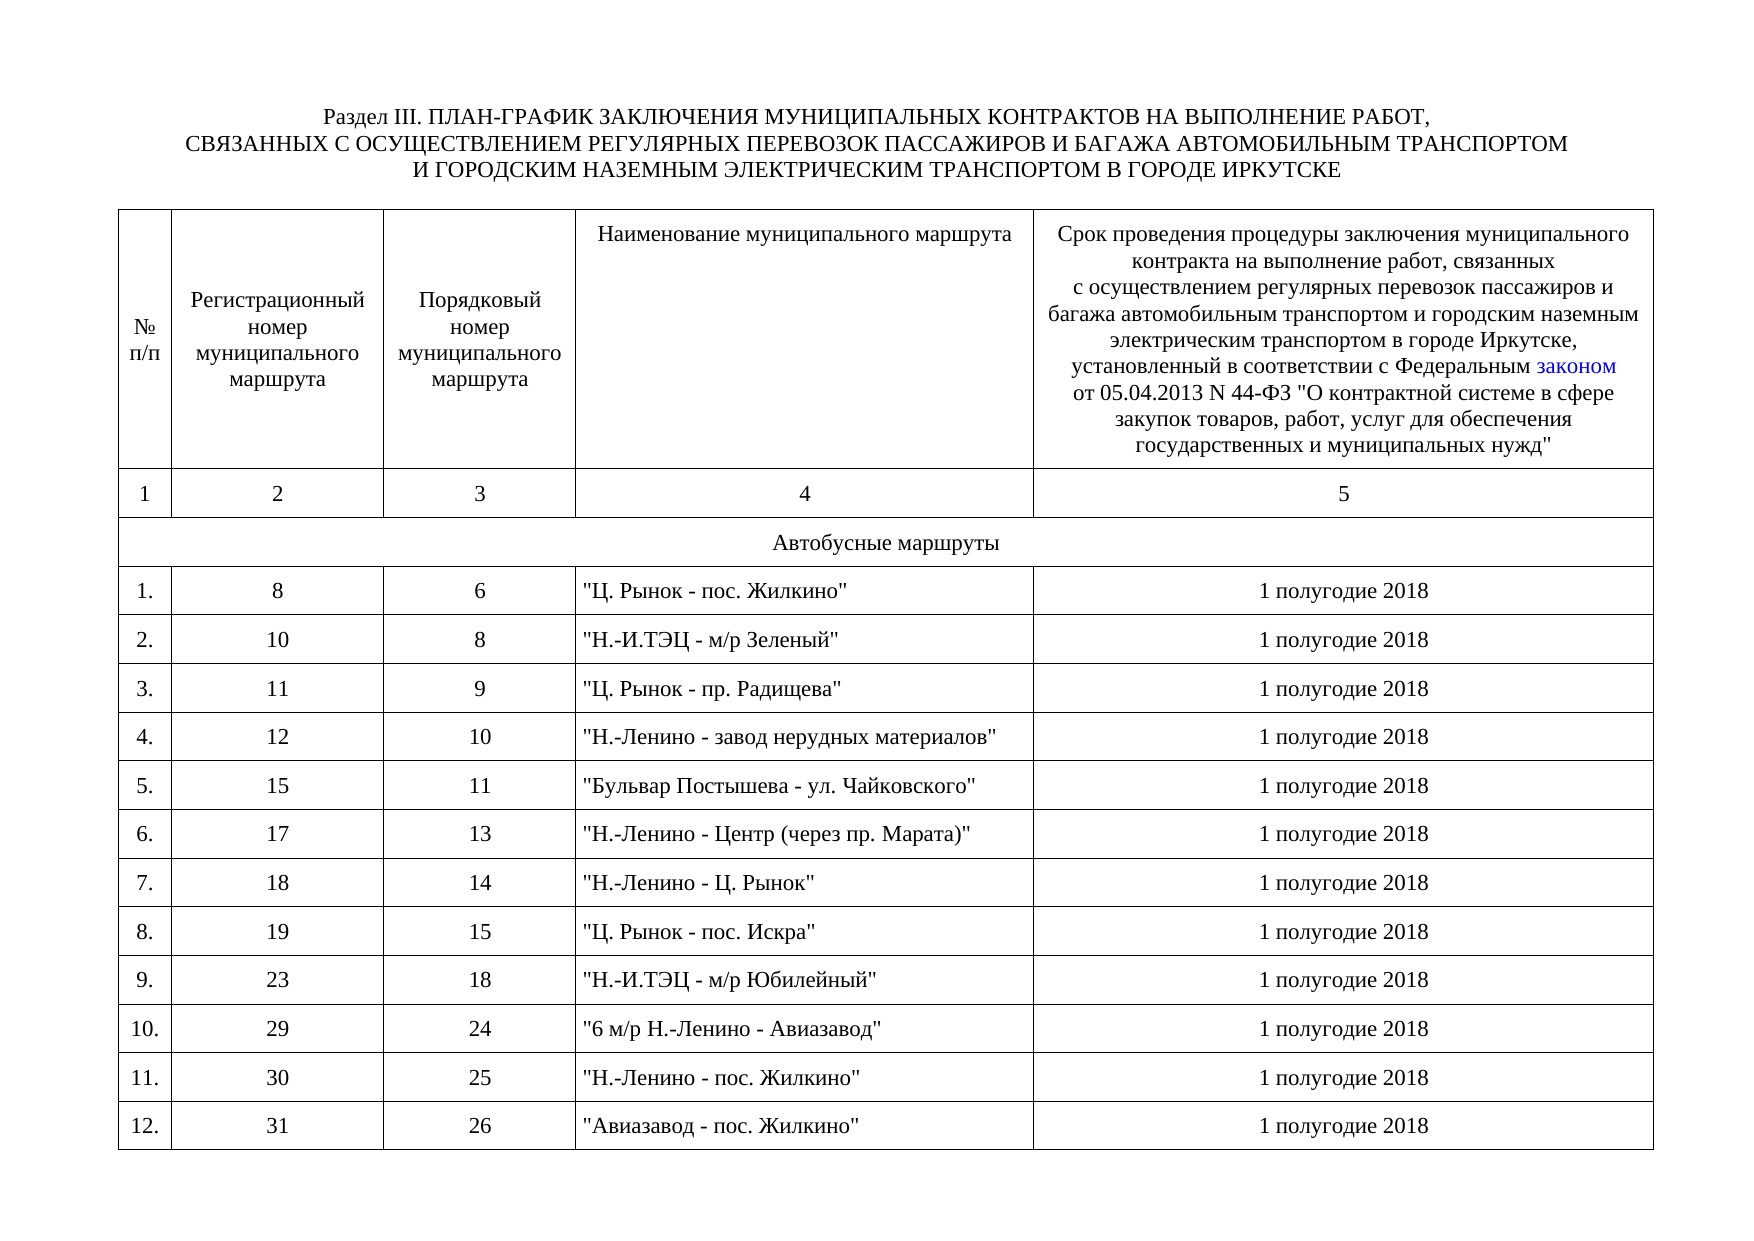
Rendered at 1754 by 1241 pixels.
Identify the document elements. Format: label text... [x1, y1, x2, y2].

table_cell 12 [172, 713, 383, 760]
table_header № п/п [119, 210, 171, 468]
table_cell 10 [172, 615, 383, 663]
table_cell 2. [119, 615, 171, 663]
table_cell 11. [119, 1053, 171, 1101]
table_header Порядковый номер муниципального маршрута [384, 210, 575, 468]
table_cell "Н.-Ленино - пос. Жилкино" [576, 1053, 1033, 1101]
table_cell 1 полугодие 2018 [1034, 810, 1653, 857]
table_cell 17 [172, 810, 383, 857]
table_cell 18 [172, 859, 383, 906]
table_cell 4. [119, 713, 171, 760]
table_cell 1 полугодие 2018 [1034, 713, 1653, 760]
table_cell "6 м/р Н.-Ленино - Авиазавод" [576, 1005, 1033, 1052]
table_cell "Авиазавод - пос. Жилкино" [576, 1102, 1033, 1149]
table_cell 25 [384, 1053, 575, 1101]
table_cell 1 полугодие 2018 [1034, 567, 1653, 614]
table_cell 18 [384, 956, 575, 1003]
table_cell 31 [172, 1102, 383, 1149]
table_cell 1 полугодие 2018 [1034, 907, 1653, 955]
table_cell 5 [1034, 469, 1653, 517]
table_cell 1 полугодие 2018 [1034, 664, 1653, 712]
table_cell 3 [384, 469, 575, 517]
table_cell 30 [172, 1053, 383, 1101]
table_cell 23 [172, 956, 383, 1003]
table_cell 1 полугодие 2018 [1034, 1102, 1653, 1149]
table_cell 7. [119, 859, 171, 906]
table_cell "Ц. Рынок - пр. Радищева" [576, 664, 1033, 712]
table_cell 1 полугодие 2018 [1034, 1053, 1653, 1101]
table_header Регистрационный номер муниципального маршрута [172, 210, 383, 468]
text И ГОРОДСКИМ НАЗЕМНЫМ ЭЛЕКТРИЧЕСКИМ ТРАНСПОРТОМ В ГОРОДЕ ИРКУТСКЕ [118, 156, 1636, 182]
table_cell 3. [119, 664, 171, 712]
table_cell "Н.-И.ТЭЦ - м/р Юбилейный" [576, 956, 1033, 1003]
table_cell 6. [119, 810, 171, 857]
table_cell 26 [384, 1102, 575, 1149]
table_cell 24 [384, 1005, 575, 1052]
table_header Наименование муниципального маршрута [576, 210, 1033, 468]
table_cell 15 [384, 907, 575, 955]
table_cell 8 [384, 615, 575, 663]
table_cell 1 полугодие 2018 [1034, 859, 1653, 906]
table_cell 10. [119, 1005, 171, 1052]
table_cell 9 [384, 664, 575, 712]
table_header Срок проведения процедуры заключения муниципального контракта на выполнение работ, связанных с осуществлением регулярных перевозок пассажиров и багажа автомобильным транспортом и городским наземным электрическим транспортом в городе Иркутске, установленный в соответствии с Федеральным законом от 05.04.2013 N 44-ФЗ "О контрактной системе в сфере закупок товаров, работ, услуг для обеспечения государственных и муниципальных нужд" [1034, 210, 1653, 468]
table_cell "Н.-И.ТЭЦ - м/р Зеленый" [576, 615, 1033, 663]
text СВЯЗАННЫХ С ОСУЩЕСТВЛЕНИЕМ РЕГУЛЯРНЫХ ПЕРЕВОЗОК ПАССАЖИРОВ И БАГАЖА АВТОМОБИЛЬНЫМ ТРАНСПОРТОМ [118, 130, 1636, 156]
table_cell 1 [119, 469, 171, 517]
table_cell 8. [119, 907, 171, 955]
table_cell 1. [119, 567, 171, 614]
table_cell 11 [172, 664, 383, 712]
table_cell "Н.-Ленино - Ц. Рынок" [576, 859, 1033, 906]
table_cell 4 [576, 469, 1033, 517]
table_cell "Ц. Рынок - пос. Искра" [576, 907, 1033, 955]
table_cell "Н.-Ленино - Центр (через пр. Марата)" [576, 810, 1033, 857]
table_cell 29 [172, 1005, 383, 1052]
table_cell 1 полугодие 2018 [1034, 956, 1653, 1003]
table_cell 12. [119, 1102, 171, 1149]
table_cell 6 [384, 567, 575, 614]
table_cell 2 [172, 469, 383, 517]
table_cell 15 [172, 761, 383, 809]
table_cell 10 [384, 713, 575, 760]
table_cell 5. [119, 761, 171, 809]
table_cell 11 [384, 761, 575, 809]
table_cell 1 полугодие 2018 [1034, 615, 1653, 663]
table_cell 14 [384, 859, 575, 906]
table_cell 19 [172, 907, 383, 955]
table_cell 1 полугодие 2018 [1034, 1005, 1653, 1052]
table_cell 8 [172, 567, 383, 614]
table_cell "Ц. Рынок - пос. Жилкино" [576, 567, 1033, 614]
table_cell Автобусные маршруты [119, 518, 1653, 566]
table_cell "Н.-Ленино - завод нерудных материалов" [576, 713, 1033, 760]
table_cell 1 полугодие 2018 [1034, 761, 1653, 809]
text Раздел III. ПЛАН-ГРАФИК ЗАКЛЮЧЕНИЯ МУНИЦИПАЛЬНЫХ КОНТРАКТОВ НА ВЫПОЛНЕНИЕ РАБОТ, [118, 103, 1636, 130]
table_cell 9. [119, 956, 171, 1003]
table_cell 13 [384, 810, 575, 857]
table_cell "Бульвар Постышева - ул. Чайковского" [576, 761, 1033, 809]
